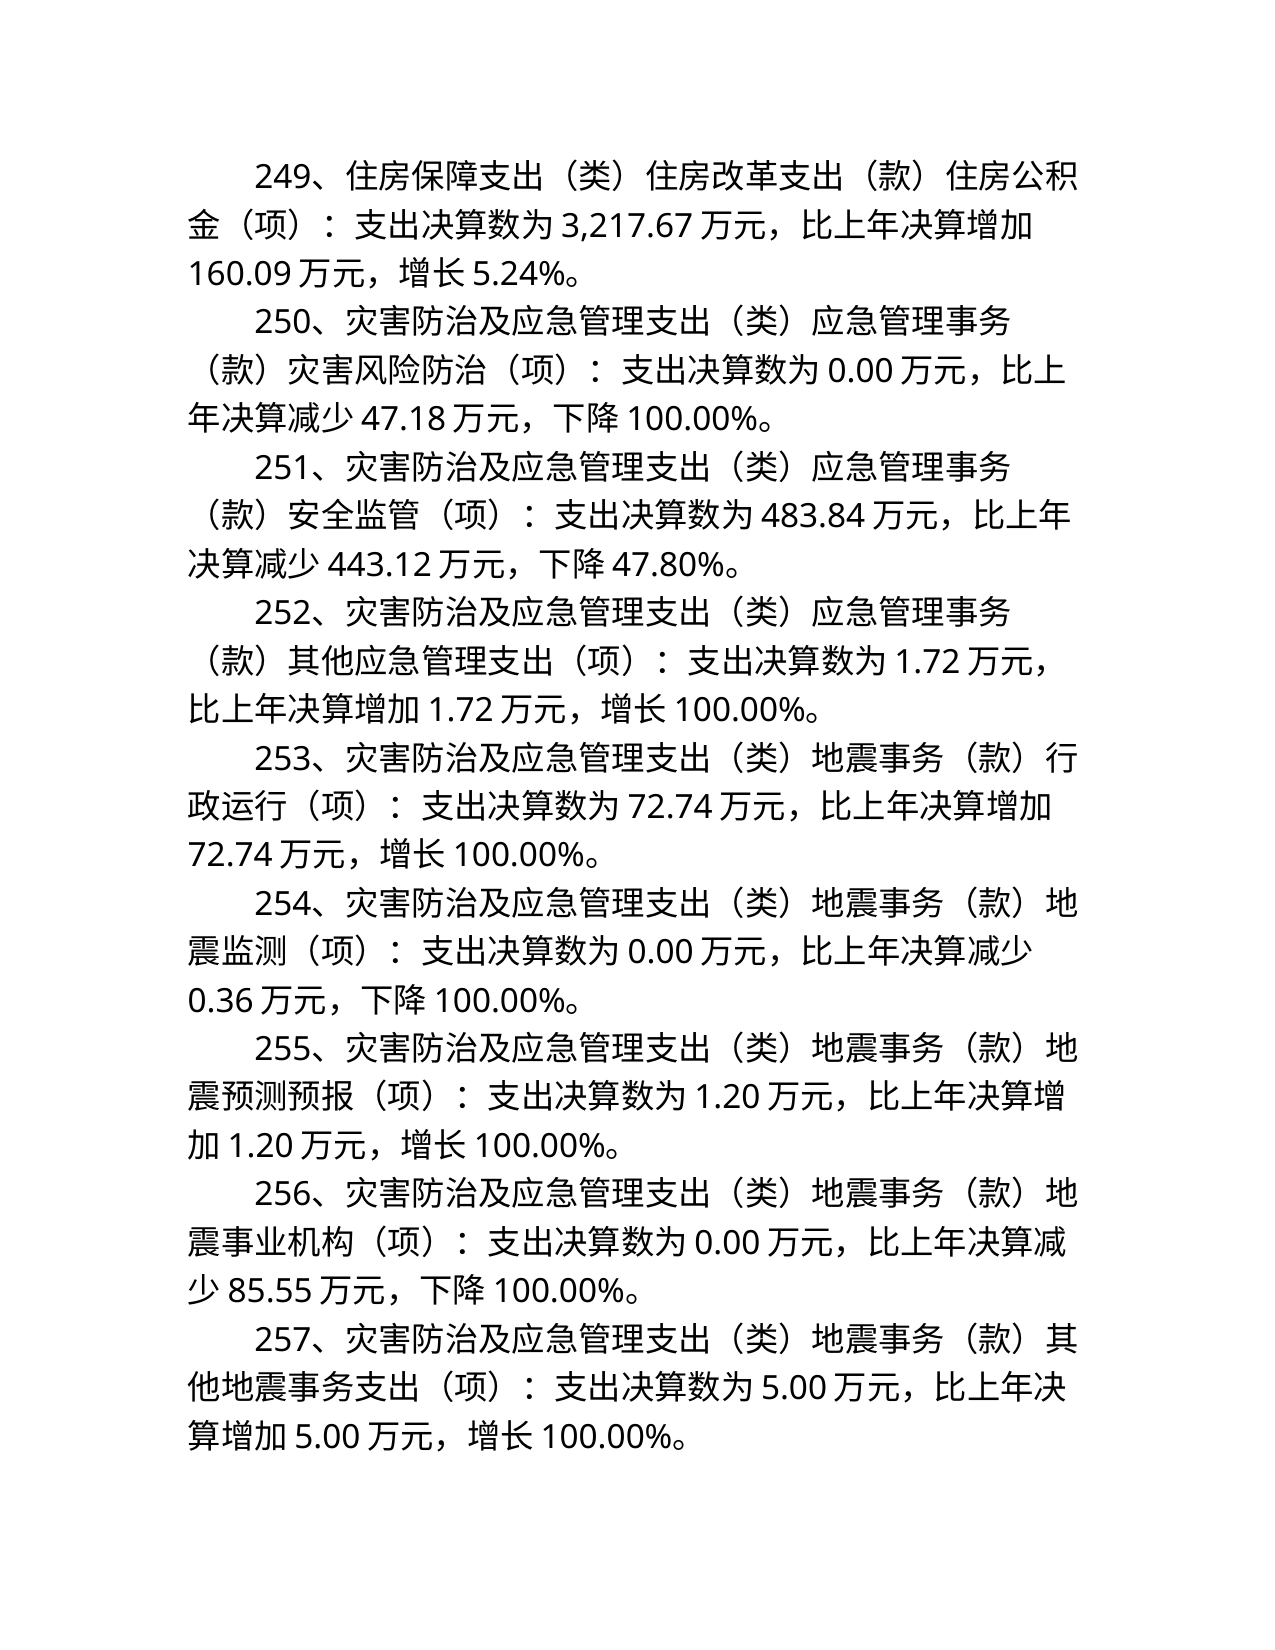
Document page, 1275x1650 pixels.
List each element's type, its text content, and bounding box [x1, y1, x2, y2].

text 253、灾害防治及应急管理支出（类）地震事务（款）行政运行（项）：支出决算数为72.74万元，比上年决算增加72.74万元，增长100.00%。 [187, 731, 1087, 877]
text 254、灾害防治及应急管理支出（类）地震事务（款）地震监测（项）：支出决算数为0.00万元，比上年决算减少0.36万元，下降100.00%。 [187, 877, 1087, 1022]
text 255、灾害防治及应急管理支出（类）地震事务（款）地震预测预报（项）：支出决算数为1.20万元，比上年决算增加1.20万元，增长100.00%。 [187, 1022, 1087, 1167]
text 256、灾害防治及应急管理支出（类）地震事务（款）地震事业机构（项）：支出决算数为0.00万元，比上年决算减少85.55万元，下降100.00%。 [187, 1167, 1087, 1312]
text 251、灾害防治及应急管理支出（类）应急管理事务（款）安全监管（项）：支出决算数为483.84万元，比上年决算减少443.12万元，下降47.80%。 [187, 441, 1087, 586]
text 250、灾害防治及应急管理支出（类）应急管理事务（款）灾害风险防治（项）：支出决算数为0.00万元，比上年决算减少47.18万元，下降100.00%。 [187, 295, 1087, 441]
text 257、灾害防治及应急管理支出（类）地震事务（款）其他地震事务支出（项）：支出决算数为5.00万元，比上年决算增加5.00万元，增长100.00%。 [187, 1312, 1087, 1458]
text 249、住房保障支出（类）住房改革支出（款）住房公积金（项）：支出决算数为3,217.67万元，比上年决算增加160.09万元，增长5.24%。 [187, 150, 1087, 295]
text 252、灾害防治及应急管理支出（类）应急管理事务（款）其他应急管理支出（项）：支出决算数为1.72万元，比上年决算增加1.72万元，增长100.00%。 [187, 586, 1087, 731]
